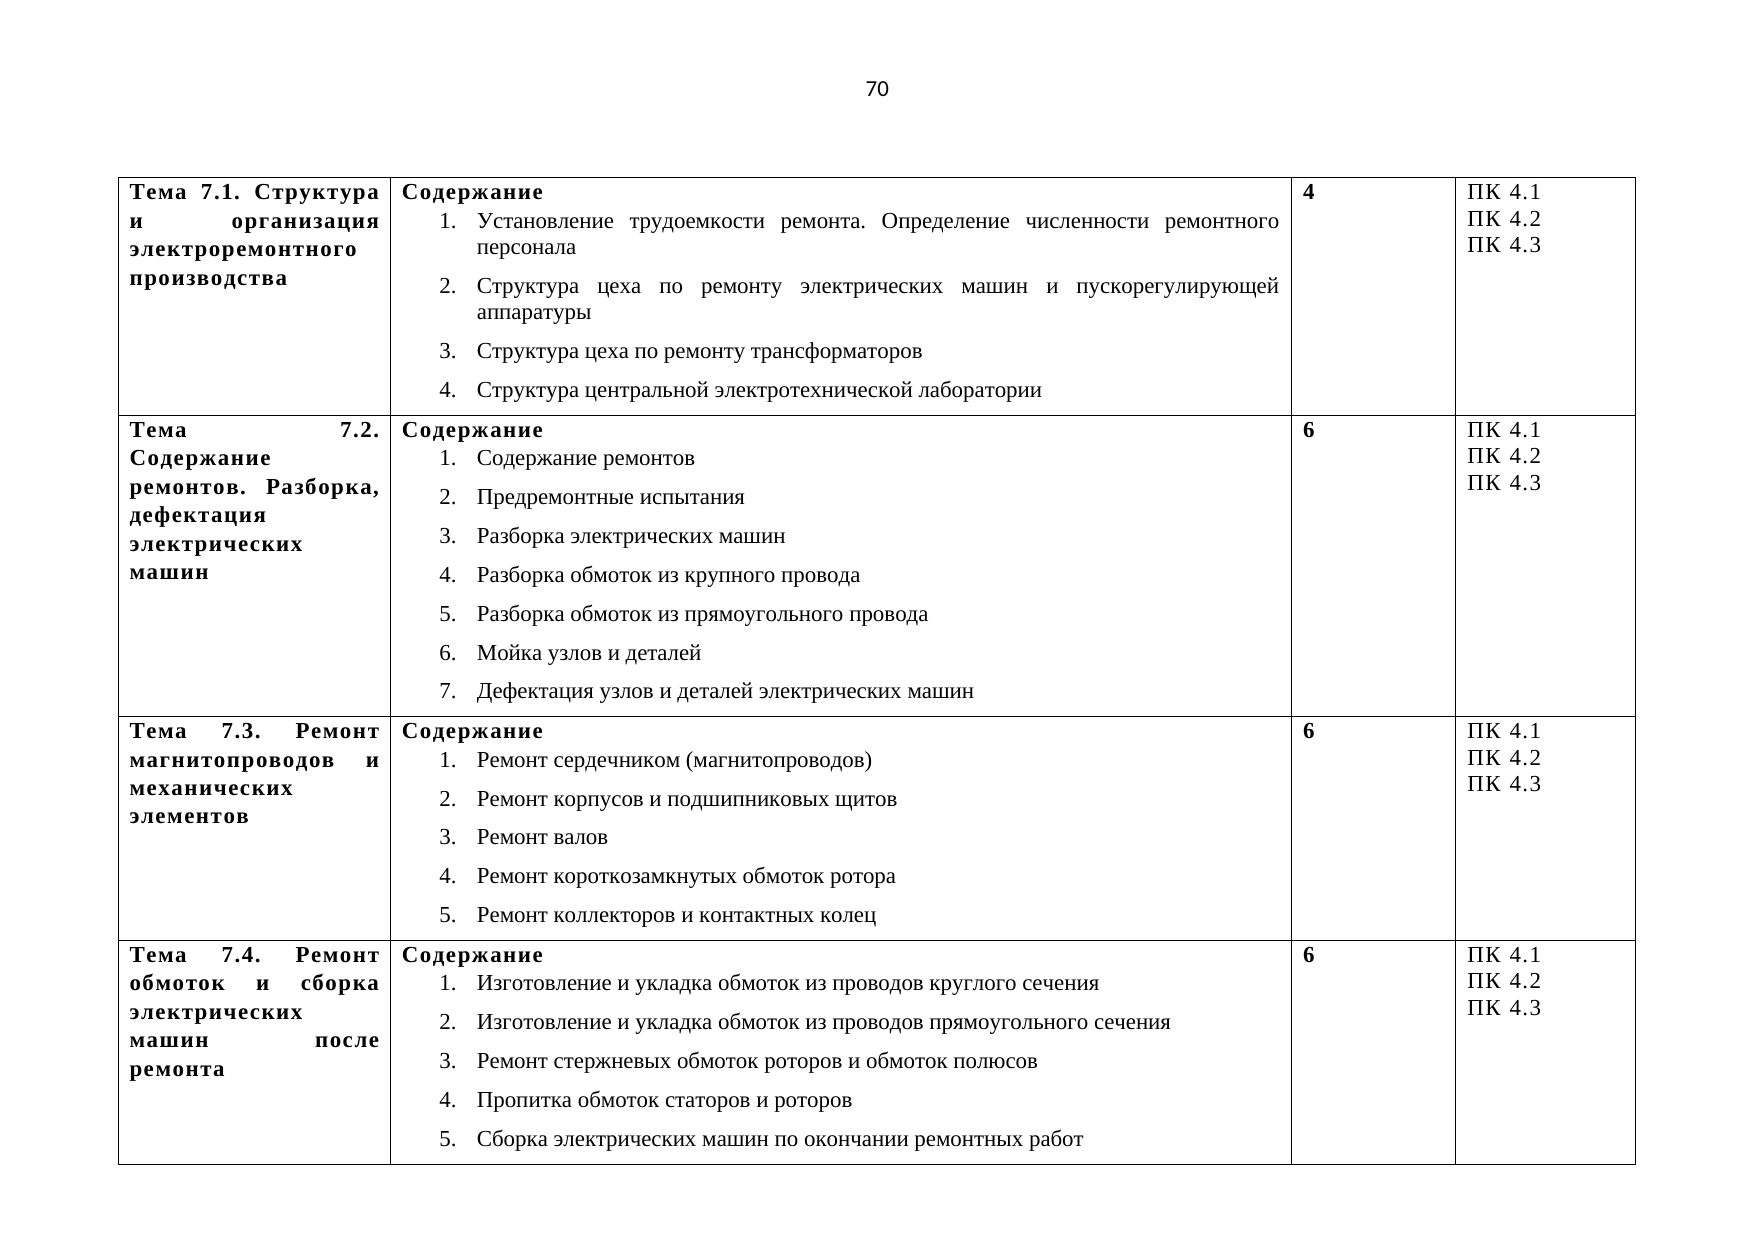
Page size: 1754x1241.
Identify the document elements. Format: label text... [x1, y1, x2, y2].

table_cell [1456, 178, 1635, 415]
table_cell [391, 941, 1291, 1164]
table_cell Тема 7.1. Структура и организация электроремонтного производства [119, 178, 390, 415]
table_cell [1456, 941, 1635, 1164]
table_cell ПК 4.1 ПК 4.2 ПК 4.3 [1456, 717, 1635, 940]
table_cell Содержание Содержание ремонтов Предремонтные испытания Разборка электрических машин Разборка обмоток из крупного провода Разборка обмоток из прямоугольного провода Мойка узлов и деталей Дефектация узлов и деталей электрических машин [391, 416, 1291, 716]
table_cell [119, 941, 390, 1164]
table_cell 6 [1292, 941, 1455, 1164]
table_cell Содержание Установление трудоемкости ремонта. Определение численности ремонтного персонала Структура цеха по ремонту электрических машин и пускорегулирующей аппаратуры Структура цеха по ремонту трансформаторов Структура центральной электротехнической лаборатории [391, 178, 1291, 415]
table_cell Содержание Ремонт сердечником (магнитопроводов) Ремонт корпусов и подшипниковых щитов Ремонт валов Ремонт короткозамкнутых обмоток ротора Ремонт коллекторов и контактных колец [391, 717, 1291, 940]
table_cell Тема 7.3. Ремонт магнитопроводов и механических элементов [119, 717, 390, 940]
table_cell 4 [1292, 178, 1455, 415]
table_cell ПК 4.1 ПК 4.2 ПК 4.3 [1456, 416, 1635, 716]
table_cell 6 [1292, 717, 1455, 940]
table_cell Тема 7.2. Содержание ремонтов. Разборка, дефектация электрических машин [119, 416, 390, 716]
table_cell 6 [1292, 416, 1455, 716]
